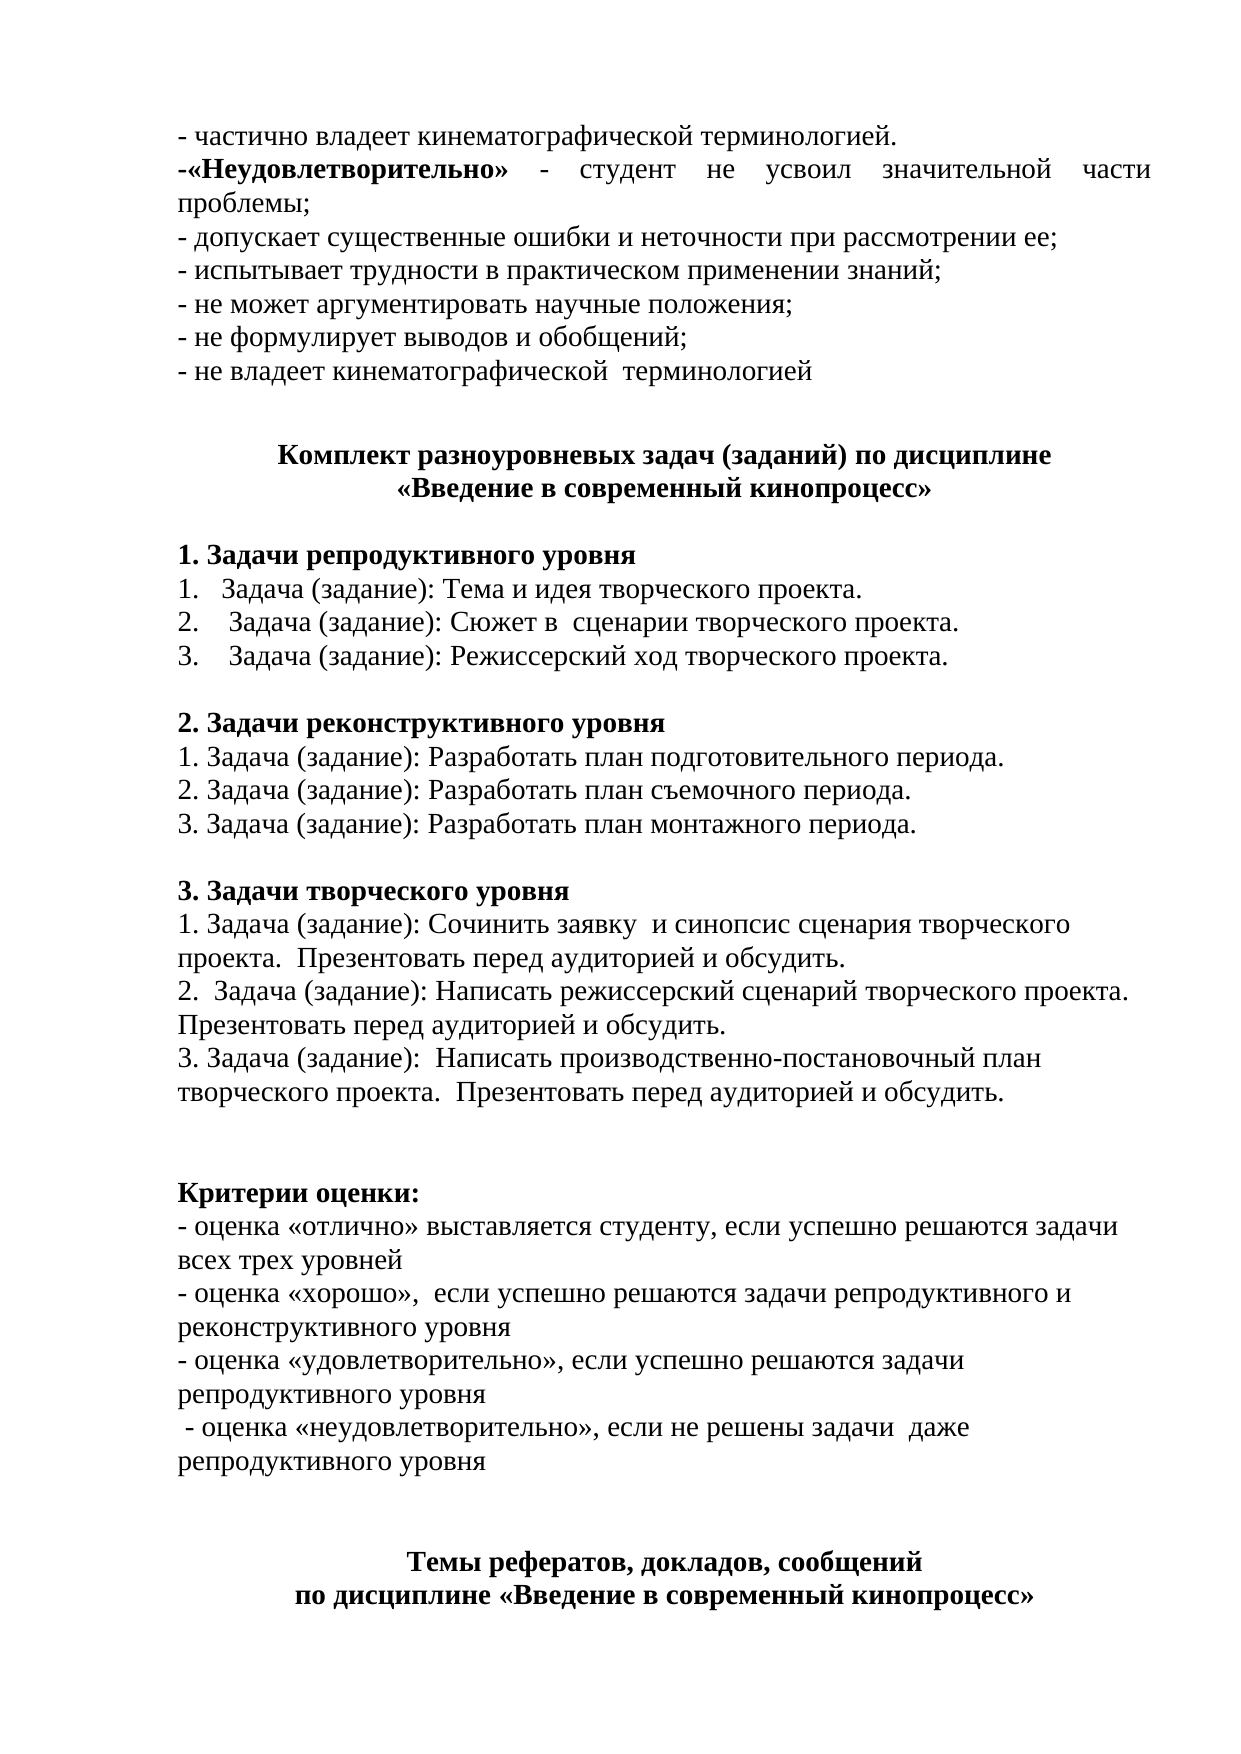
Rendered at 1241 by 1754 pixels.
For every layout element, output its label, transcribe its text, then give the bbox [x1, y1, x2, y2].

text «Введение в современный кинопроцесс» [177, 470, 1152, 504]
text - не формулирует выводов и обобщений; [177, 319, 1152, 353]
text 2. Задача (задание): Сюжет в сценарии творческого проекта. [177, 604, 1152, 638]
text 3. Задачи творческого уровня [177, 873, 1152, 906]
text - оценка «удовлетворительно», если успешно решаются задачи репродуктивного уровня [177, 1342, 1152, 1409]
text Темы рефератов, докладов, сообщений [177, 1544, 1152, 1577]
text 2. Задача (задание): Написать режиссерский сценарий творческого проекта. Презентовать перед аудиторией и обсудить. [177, 973, 1152, 1041]
text - не может аргументировать научные положения; [177, 286, 1152, 319]
text -«Неудовлетворительно» - студент не усвоил значительной части проблемы; [177, 152, 1152, 219]
text 3. Задача (задание): Разработать план монтажного периода. [177, 806, 1152, 839]
text 1. Задача (задание): Сочинить заявку и синопсис сценария творческого проекта. Презентовать перед аудиторией и обсудить. [177, 906, 1152, 973]
text - допускает существенные ошибки и неточности при рассмотрении ее; [177, 219, 1152, 252]
text 1. Задача (задание): Разработать план подготовительного периода. [177, 739, 1152, 772]
text - испытывает трудности в практическом применении знаний; [177, 252, 1152, 286]
text - не владеет кинематографической терминологией [177, 353, 1152, 386]
text по дисциплине «Введение в современный кинопроцесс» [177, 1577, 1152, 1611]
text 1. Задача (задание): Тема и идея творческого проекта. [177, 571, 1152, 604]
text 3. Задача (задание): Написать производственно-постановочный план творческого проекта. Презентовать перед аудиторией и обсудить. [177, 1041, 1152, 1108]
text - оценка «неудовлетворительно», если не решены задачи даже репродуктивного уровня [177, 1409, 1152, 1477]
text 1. Задачи репродуктивного уровня [177, 537, 1152, 571]
text 2. Задачи реконструктивного уровня [177, 705, 1152, 739]
text Критерии оценки: [177, 1175, 1152, 1208]
text 3. Задача (задание): Режиссерский ход творческого проекта. [177, 638, 1152, 672]
text 2. Задача (задание): Разработать план съемочного периода. [177, 772, 1152, 806]
text - оценка «хорошо», если успешно решаются задачи репродуктивного и реконструктивного уровня [177, 1275, 1152, 1342]
text - оценка «отлично» выставляется студенту, если успешно решаются задачи всех трех уровней [177, 1208, 1152, 1275]
text Комплект разноуровневых задач (заданий) по дисциплине [177, 437, 1152, 470]
text - частично владеет кинематографической терминологией. [177, 118, 1152, 152]
